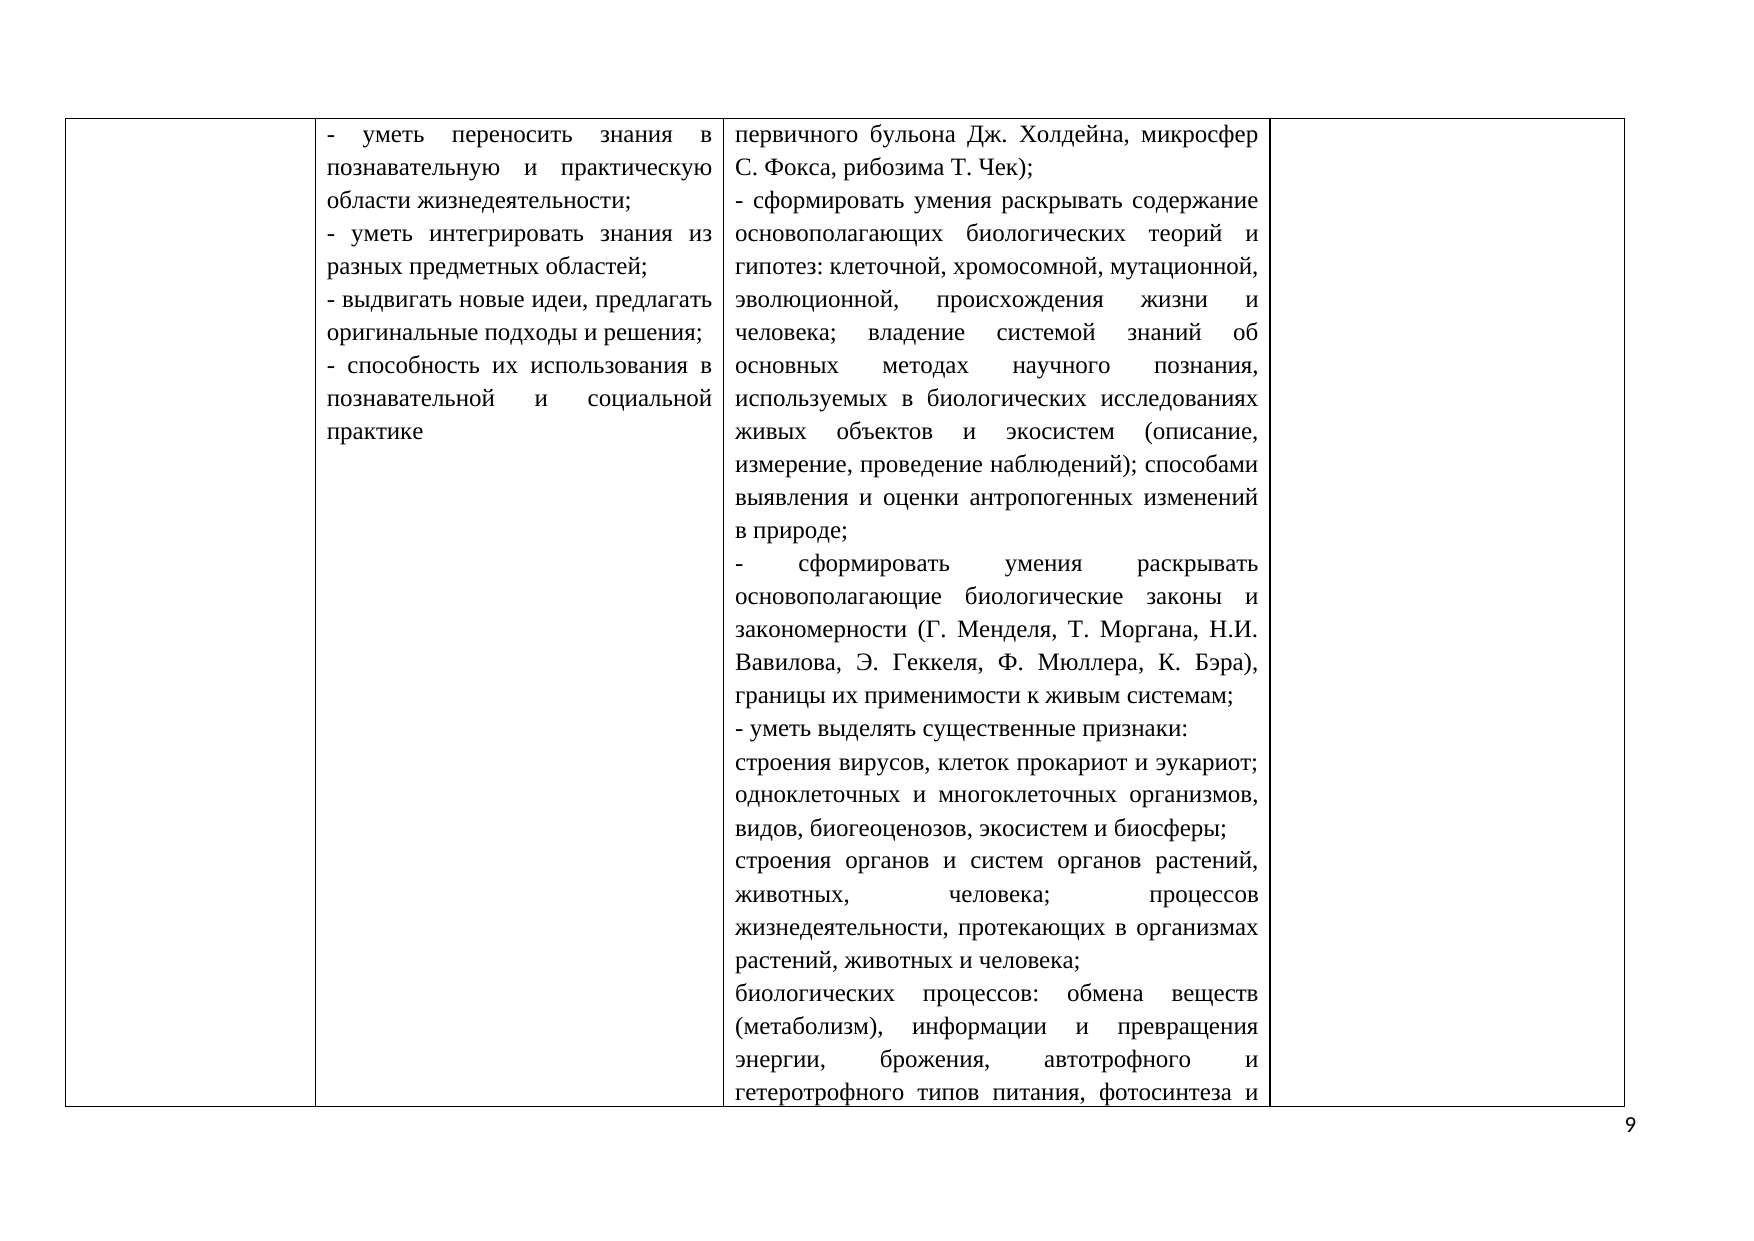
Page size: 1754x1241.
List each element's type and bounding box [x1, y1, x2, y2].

table_cell [724, 119, 1269, 1106]
table_cell [66, 119, 315, 1106]
table_cell [1271, 119, 1624, 1106]
table_cell [316, 119, 723, 1106]
